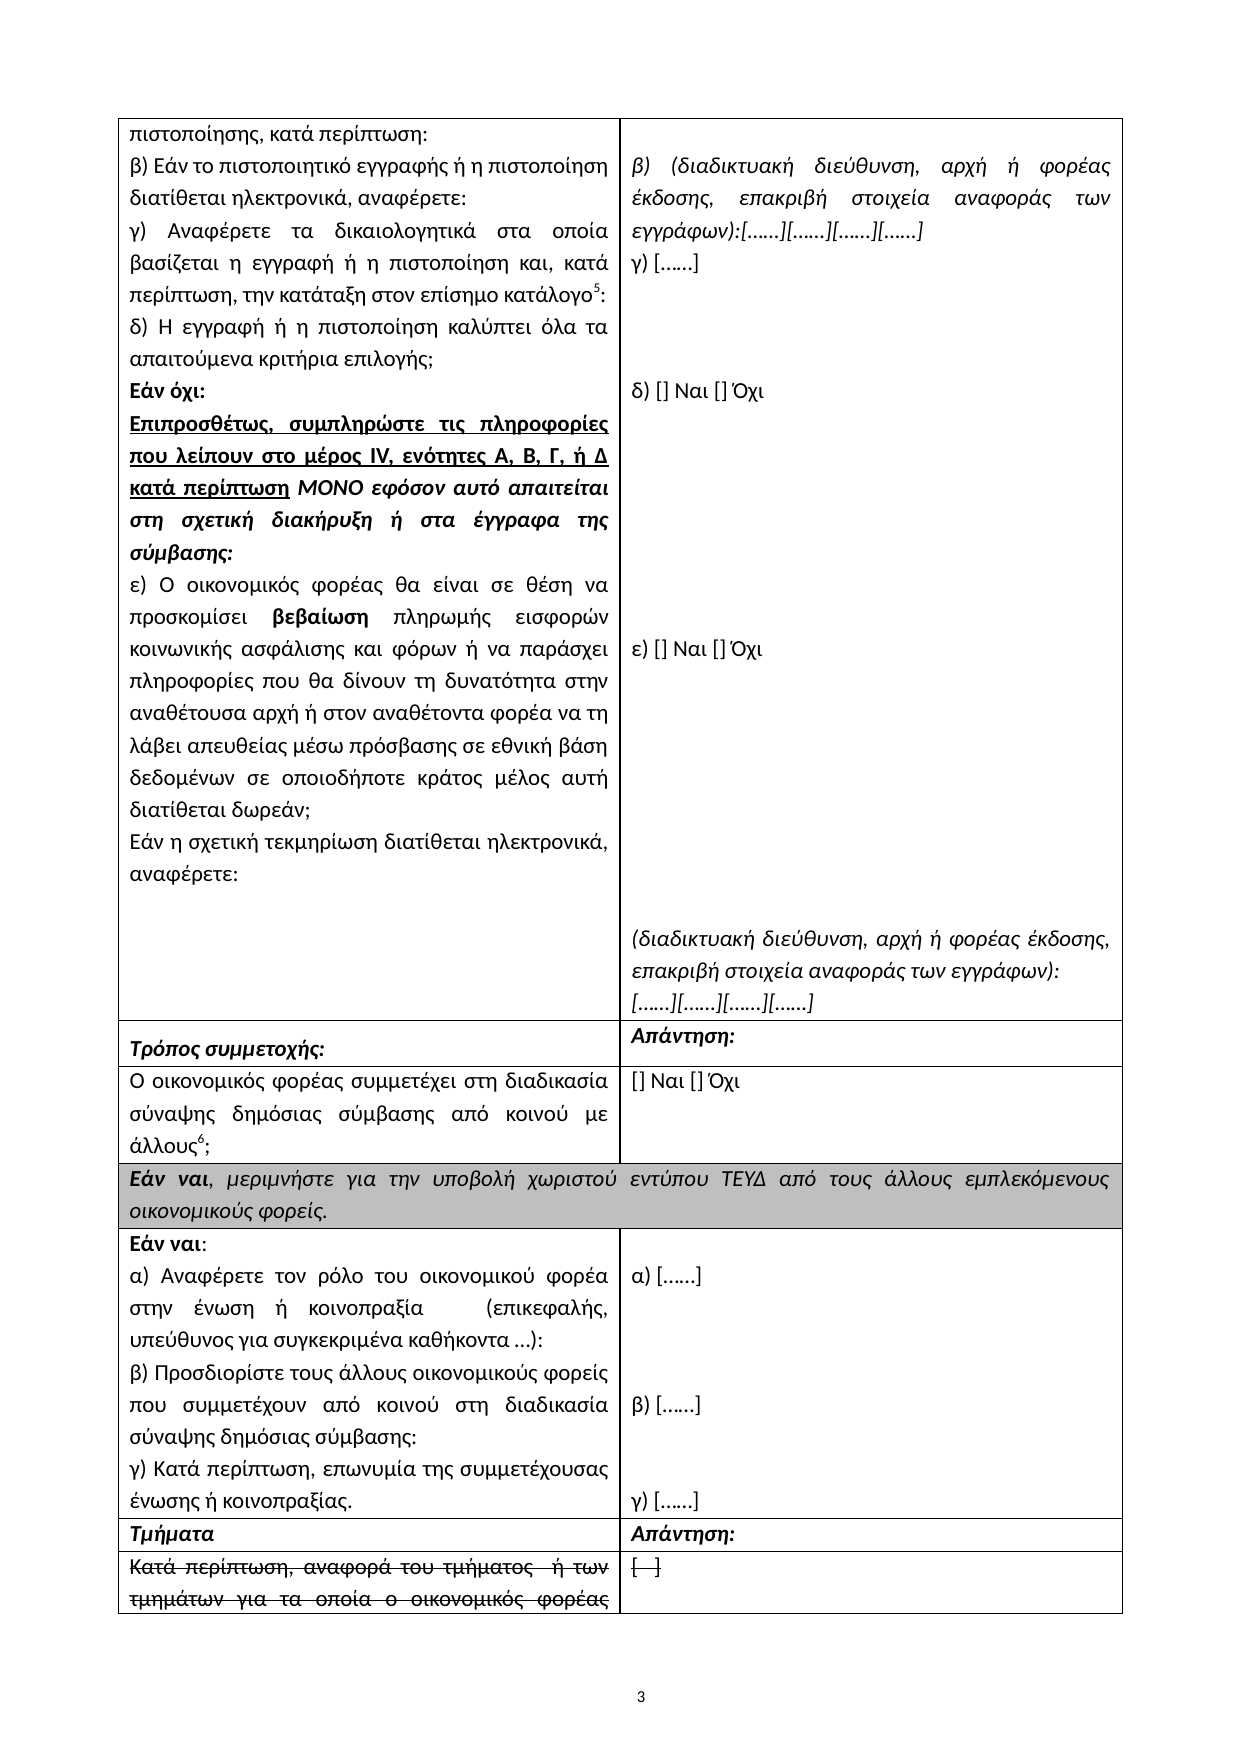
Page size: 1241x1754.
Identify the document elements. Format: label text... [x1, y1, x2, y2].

table_cell Εάν ναι, μεριμνήστε για την υποβολή χωριστού εντύπου ΤΕΥΔ από τους άλλους εμπλεκόμενους οικονομικούς φορείς. [119, 1164, 1122, 1228]
table_cell Τρόπος συμμετοχής: [119, 1021, 619, 1066]
table_cell [] Ναι [] Όχι [621, 1067, 1122, 1163]
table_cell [119, 1552, 619, 1612]
table_cell α) [……] β) [……] γ) [……] [621, 1229, 1122, 1518]
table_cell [621, 119, 1122, 1020]
table_cell Απάντηση: [621, 1519, 1122, 1551]
table_cell Απάντηση: [621, 1021, 1122, 1066]
table_cell Ο οικονομικός φορέας συμμετέχει στη διαδικασία σύναψης δημόσιας σύμβασης από κοινού με άλλους; [119, 1067, 619, 1163]
table_cell Εάν ναι: α) Αναφέρετε τον ρόλο του οικονομικού φορέα στην ένωση ή κοινοπραξία (επικεφαλής, υπεύθυνος για συγκεκριμένα καθήκοντα …): β) Προσδιορίστε τους άλλους οικονομικούς φορείς που συμμετέχουν από κοινού στη διαδικασία σύναψης δημόσιας σύμβασης: γ) Κατά περίπτωση, επωνυμία της συμμετέχουσας ένωσης ή κοινοπραξίας. [119, 1229, 619, 1518]
table_cell Τμήματα [119, 1519, 619, 1551]
table_cell [ ] [621, 1552, 1122, 1612]
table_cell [119, 119, 619, 1020]
